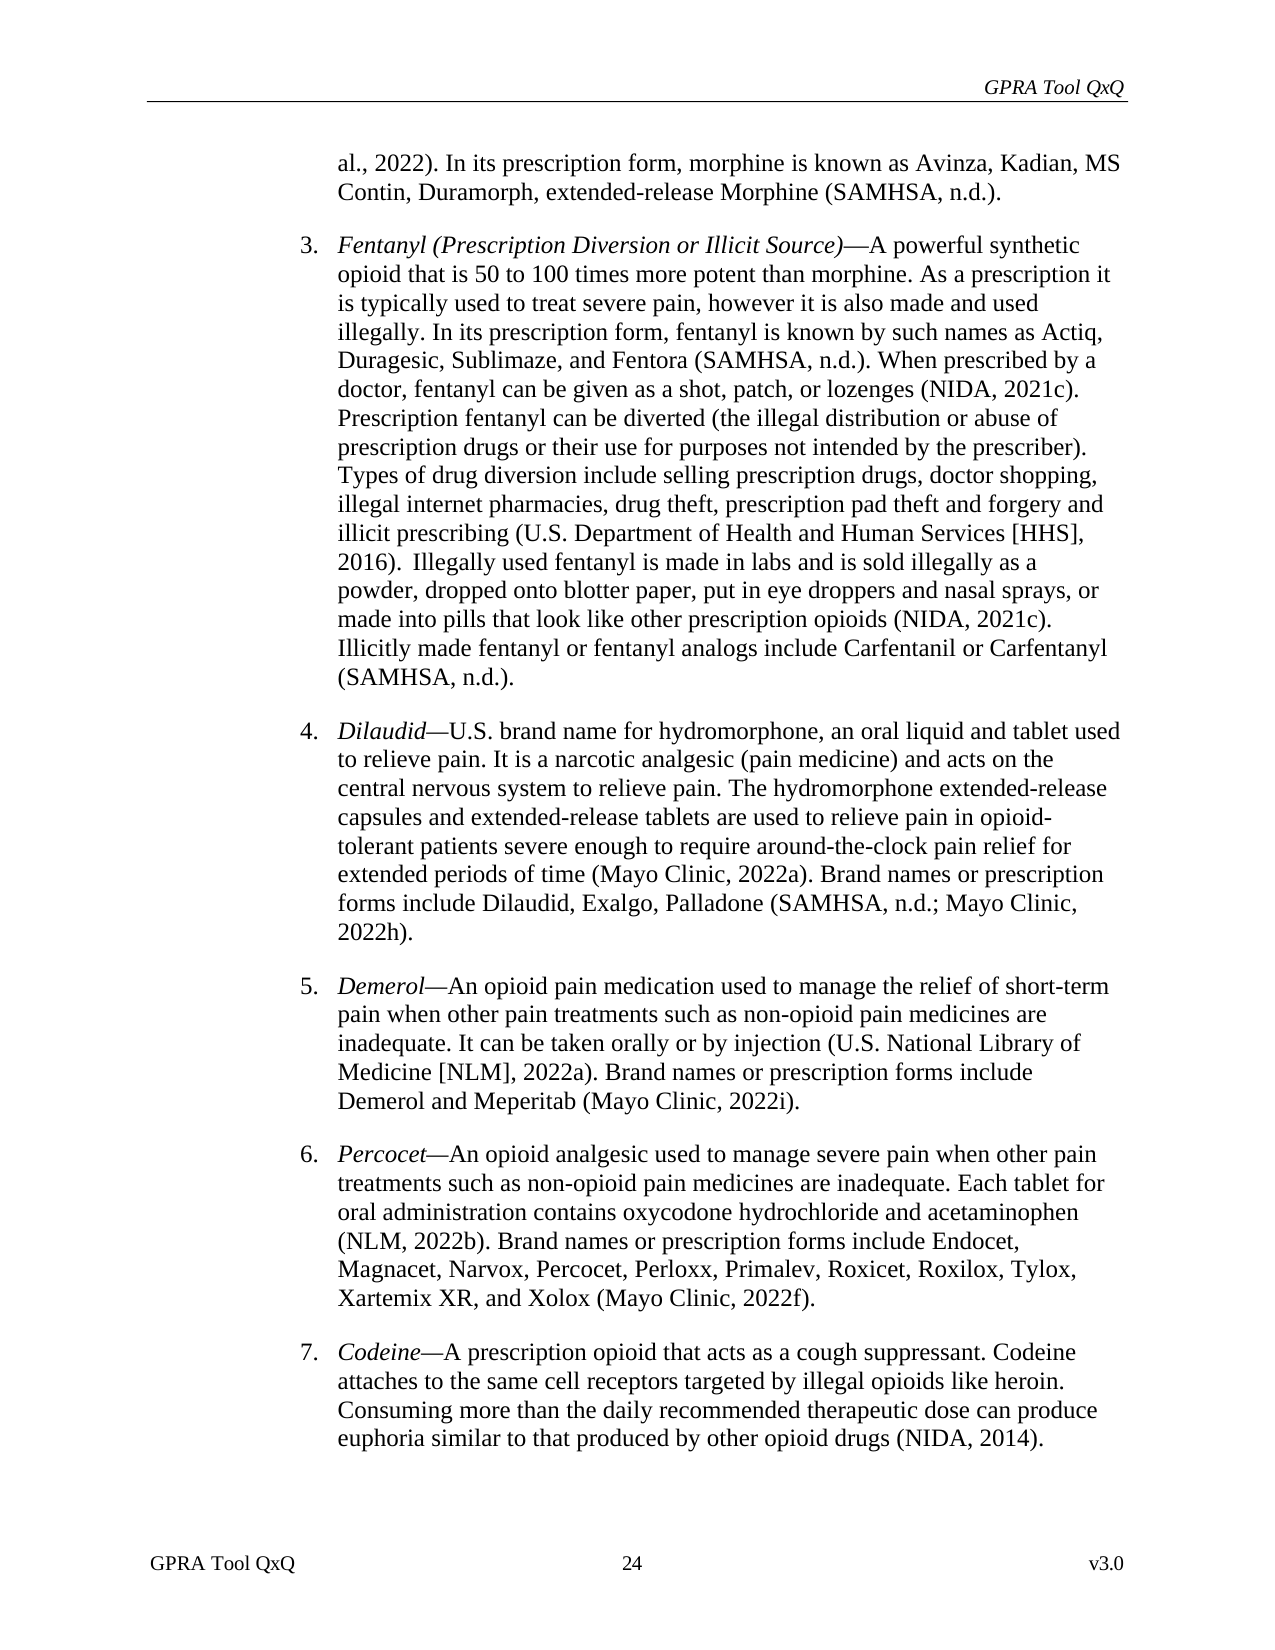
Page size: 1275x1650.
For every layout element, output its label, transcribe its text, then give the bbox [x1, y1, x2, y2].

list Percocet—An opioid analgesic used to manage severe pain when other pain treatments such as non-opioid pain medicines are inadequate. Each tablet for oral administration contains oxycodone hydrochloride and acetaminophen (NLM, 2022b). Brand names or prescription forms include Endocet, Magnacet, Narvox, Percocet, Perloxx, Primalev, Roxicet, Roxilox, Tylox, Xartemix XR, and Xolox (Mayo Clinic, 2022f). [300, 1139, 1105, 1312]
list Dilaudid—U.S. brand name for hydromorphone, an oral liquid and tablet used to relieve pain. It is a narcotic analgesic (pain medicine) and acts on the central nervous system to relieve pain. The hydromorphone extended-release capsules and extended-release tablets are used to relieve pain in opioid- tolerant patients severe enough to require around-the-clock pain relief for extended periods of time (Mayo Clinic, 2022a). Brand names or prescription forms include Dilaudid, Exalgo, Palladone (SAMHSA, n.d.; Mayo Clinic, 2022h). [300, 716, 1120, 946]
list Fentanyl (Prescription Diversion or Illicit Source)—A powerful synthetic opioid that is 50 to 100 times more potent than morphine. As a prescription it is typically used to treat severe pain, however it is also made and used illegally. In its prescription form, fentanyl is known by such names as Actiq, Duragesic, Sublimaze, and Fentora (SAMHSA, n.d.). When prescribed by a doctor, fentanyl can be given as a shot, patch, or lozenges (NIDA, 2021c). Prescription fentanyl can be diverted (the illegal distribution or abuse of prescription drugs or their use for purposes not intended by the prescriber). Types of drug diversion include selling prescription drugs, doctor shopping, illegal internet pharmacies, drug theft, prescription pad theft and forgery and illicit prescribing (U.S. Department of Health and Human Services [HHS], 2016). Illegally used fentanyl is made in labs and is sold illegally as a powder, dropped onto blotter paper, put in eye droppers and nasal sprays, or made into pills that look like other prescription opioids (NIDA, 2021c). Illicitly made fentanyl or fentanyl analogs include Carfentanil or Carfentanyl (SAMHSA, n.d.). [300, 231, 1111, 691]
list Codeine—A prescription opioid that acts as a cough suppressant. Codeine attaches to the same cell receptors targeted by illegal opioids like heroin. Consuming more than the daily recommended therapeutic dose can produce euphoria similar to that produced by other opioid drugs (NIDA, 2014). [300, 1337, 1098, 1452]
list Demerol—An opioid pain medication used to manage the relief of short-term pain when other pain treatments such as non-opioid pain medicines are inadequate. It can be taken orally or by injection (U.S. National Library of Medicine [NLM], 2022a). Brand names or prescription forms include Demerol and Meperitab (Mayo Clinic, 2022i). [300, 971, 1110, 1114]
text al., 2022). In its prescription form, morphine is known as Avinza, Kadian, MS Contin, Duramorph, extended-release Morphine (SAMHSA, n.d.). [337, 148, 1156, 206]
